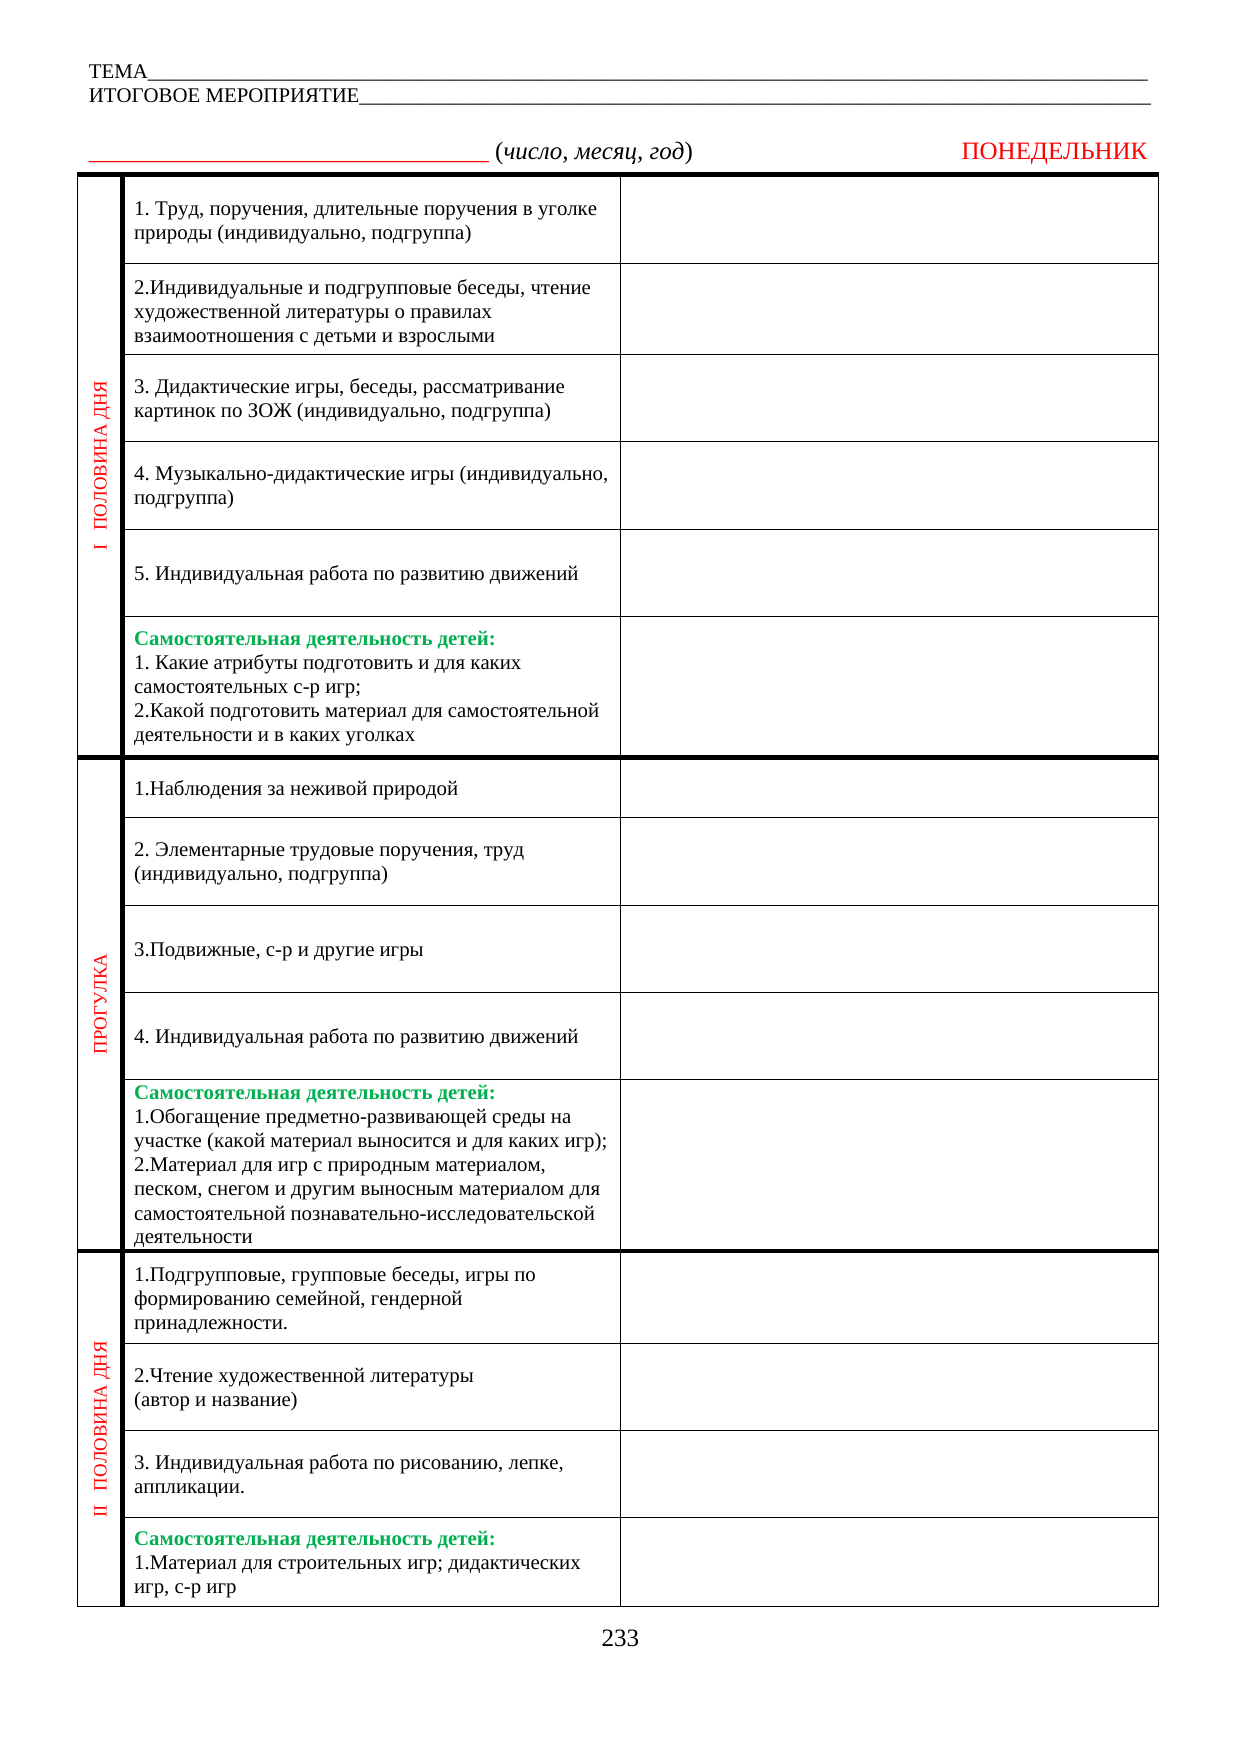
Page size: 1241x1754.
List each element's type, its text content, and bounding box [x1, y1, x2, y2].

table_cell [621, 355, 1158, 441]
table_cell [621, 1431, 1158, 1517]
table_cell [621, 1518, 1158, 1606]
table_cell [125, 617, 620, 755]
text ИТОГОВОЕ МЕРОПРИЯТИЕ____________________________________________________________________________ [89, 83, 1152, 107]
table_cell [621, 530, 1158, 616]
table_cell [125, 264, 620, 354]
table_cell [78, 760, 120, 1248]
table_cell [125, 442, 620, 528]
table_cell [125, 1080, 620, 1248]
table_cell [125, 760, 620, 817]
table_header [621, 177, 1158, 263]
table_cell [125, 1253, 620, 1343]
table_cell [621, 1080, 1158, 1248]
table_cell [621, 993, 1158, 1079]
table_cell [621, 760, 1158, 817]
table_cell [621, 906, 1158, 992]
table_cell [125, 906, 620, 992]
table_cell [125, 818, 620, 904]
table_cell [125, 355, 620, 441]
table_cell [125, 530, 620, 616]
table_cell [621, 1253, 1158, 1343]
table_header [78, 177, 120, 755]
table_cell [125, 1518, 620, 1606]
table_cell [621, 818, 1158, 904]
text ________________________________ (число, месяц, год) ПОНЕДЕЛЬНИК [89, 136, 1152, 165]
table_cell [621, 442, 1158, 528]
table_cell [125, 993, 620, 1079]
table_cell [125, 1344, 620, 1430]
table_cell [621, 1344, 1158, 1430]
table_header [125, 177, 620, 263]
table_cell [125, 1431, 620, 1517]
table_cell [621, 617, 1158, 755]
text ТЕМА________________________________________________________________________________________________ [89, 59, 1152, 83]
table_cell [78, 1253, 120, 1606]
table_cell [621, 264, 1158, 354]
